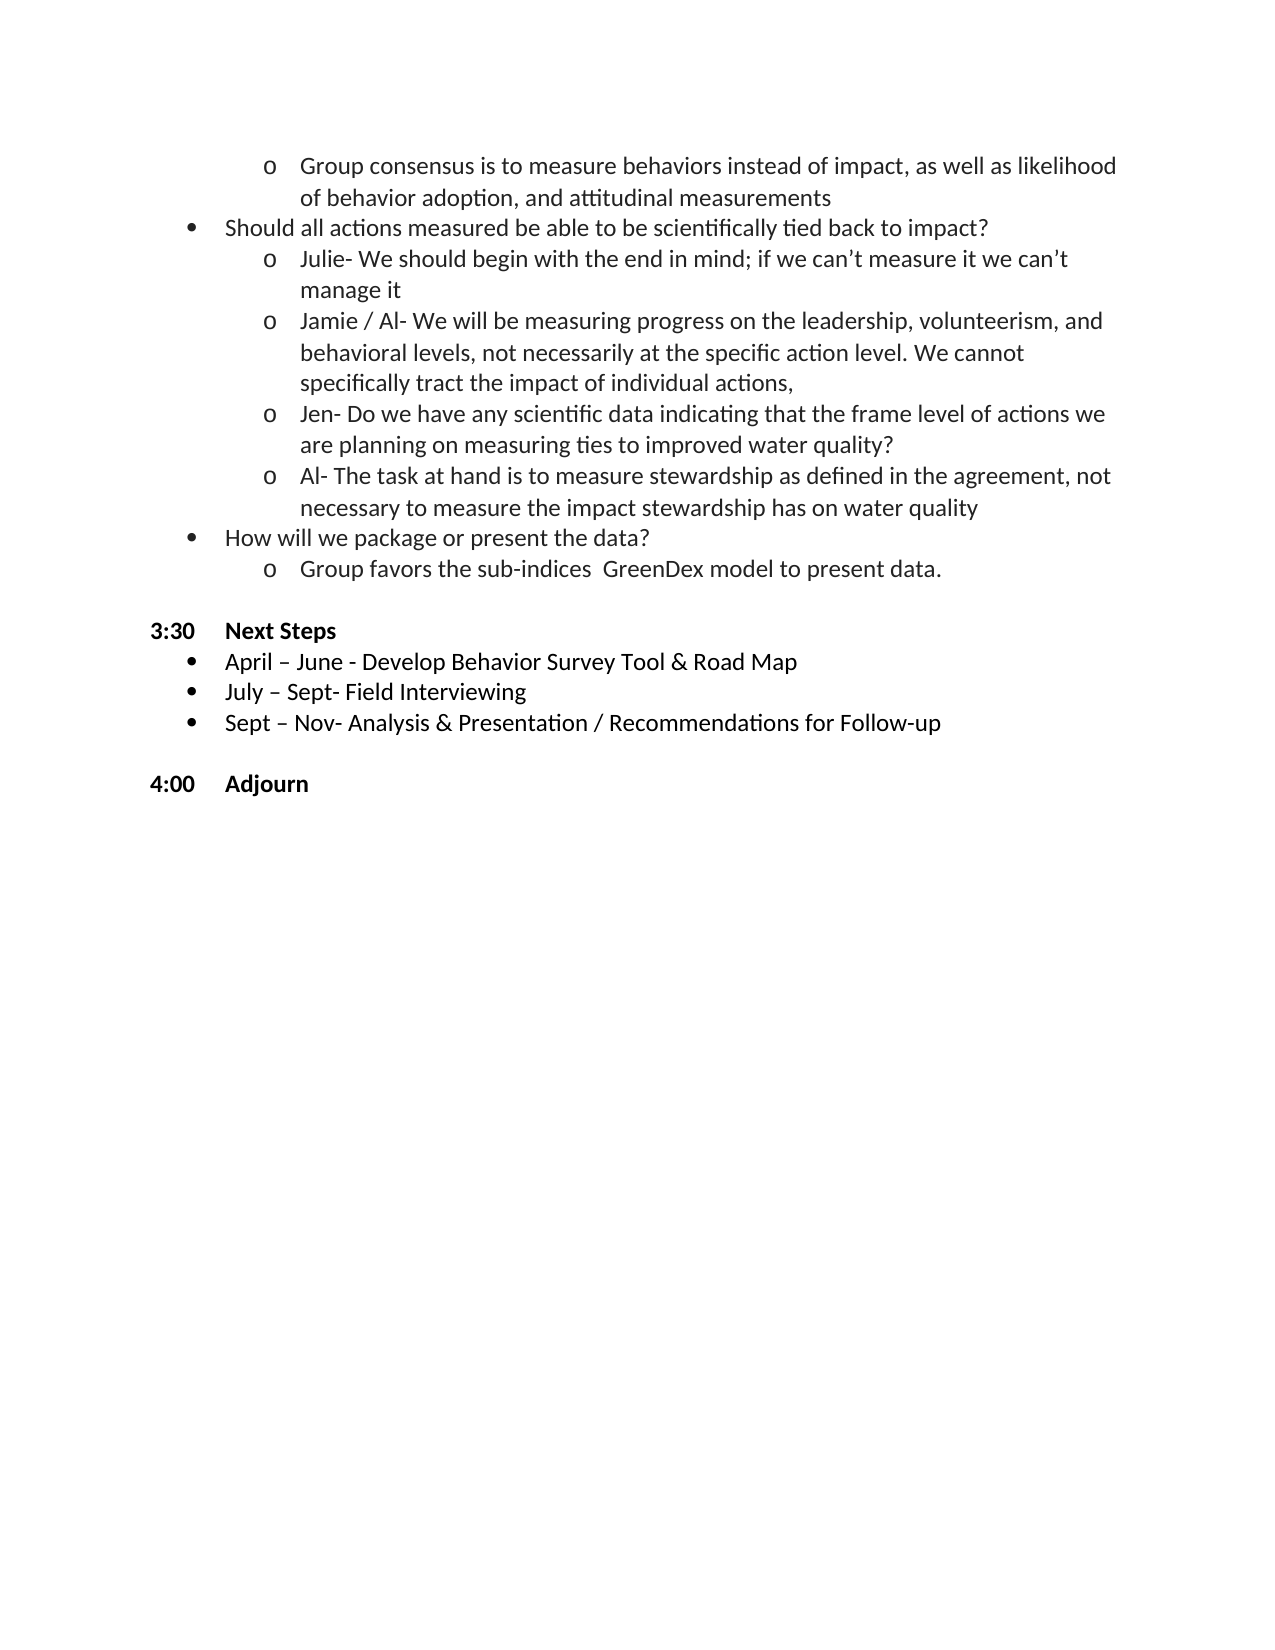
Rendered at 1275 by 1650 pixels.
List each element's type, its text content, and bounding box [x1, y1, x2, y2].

list Group favors the sub-indices GreenDex model to present data. [262, 553, 1125, 585]
list Jamie / Al- We will be measuring progress on the leadership, volunteerism, and behavioral levels, not necessarily at the specific action level. We cannot specifically tract the impact of individual actions, [262, 305, 1125, 398]
list Sept – Nov- Analysis & Presentation / Recommendations for Follow-up [187, 707, 1125, 737]
list Group consensus is to measure behaviors instead of impact, as well as likelihood of behavior adoption, and attitudinal measurements [262, 150, 1125, 212]
list Should all actions measured be able to be scientifically tied back to impact? [187, 212, 1125, 243]
list July – Sept- Field Interviewing [187, 676, 1125, 707]
list How will we package or present the data? [187, 522, 1125, 553]
text 4:00 Adjourn [150, 768, 1125, 798]
list April – June - Develop Behavior Survey Tool & Road Map [187, 646, 1125, 676]
list Al- The task at hand is to measure stewardship as defined in the agreement, not necessary to measure the impact stewardship has on water quality [262, 460, 1125, 522]
list Jen- Do we have any scientific data indicating that the frame level of actions we are planning on measuring ties to improved water quality? [262, 398, 1125, 460]
text 3:30 Next Steps [150, 615, 1125, 646]
list Julie- We should begin with the end in mind; if we can’t measure it we can’t manage it [262, 243, 1125, 305]
